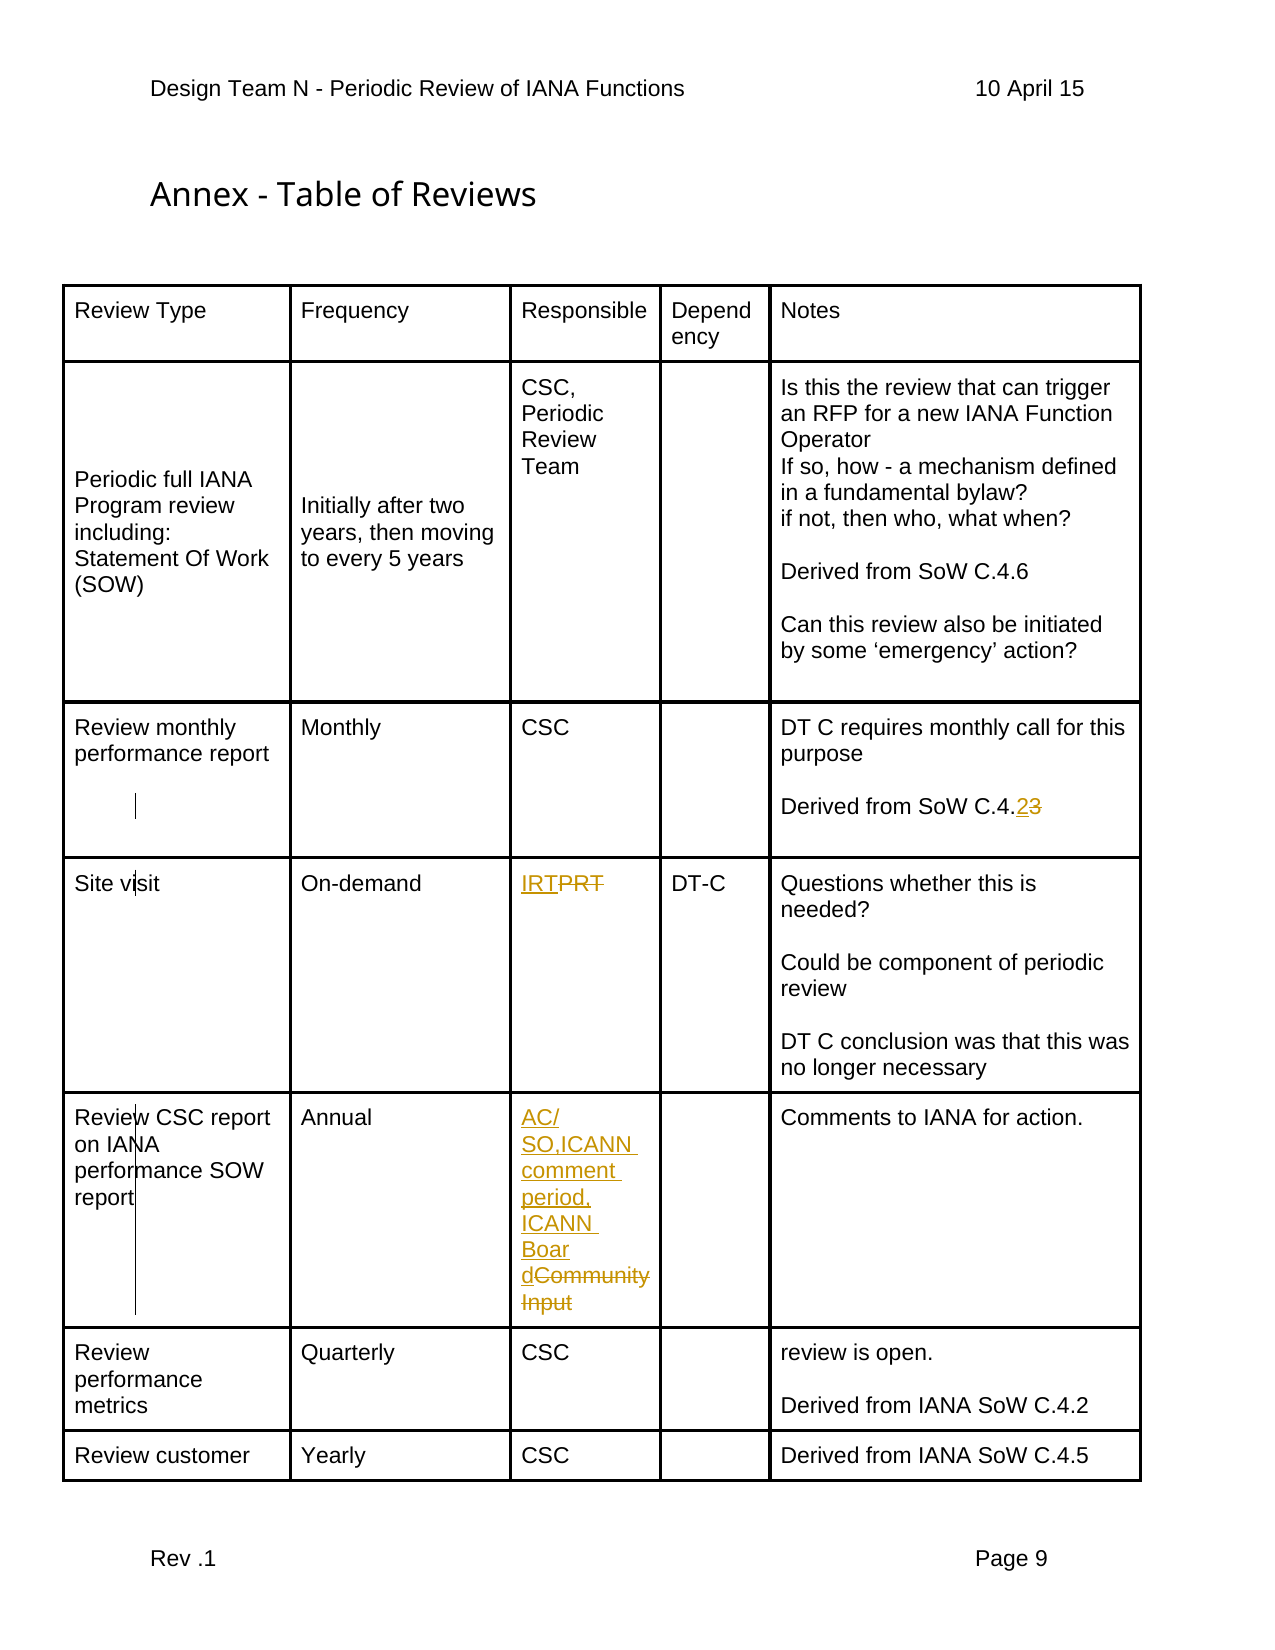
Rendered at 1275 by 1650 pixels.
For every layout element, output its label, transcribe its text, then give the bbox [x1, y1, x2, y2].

table_header Review Type [65, 287, 289, 360]
table_cell [662, 704, 768, 856]
table_cell CSC, Periodic Review Team [512, 363, 659, 700]
table_cell [512, 1094, 659, 1326]
table_cell Review CSC report on IANA performance SOW report [65, 1094, 289, 1326]
table_cell Monthly [292, 704, 509, 856]
table_header Frequency [292, 287, 509, 360]
table_cell On-demand [292, 859, 509, 1091]
table_cell Questions whether this is needed? Could be component of periodic review DT C conclusion was that this was no longer necessary [772, 859, 1139, 1091]
table_cell CSC [512, 704, 659, 856]
table_cell review is open. Derived from IANA SoW C.4.2 [772, 1329, 1139, 1429]
table_cell Site visit [65, 859, 289, 1091]
table_cell Initially after two years, then moving to every 5 years [292, 363, 509, 700]
table_cell Review monthly performance report [65, 704, 289, 856]
table_cell CSC [512, 1329, 659, 1429]
table_cell Periodic full IANA Program review including: Statement Of Work (SOW) [65, 363, 289, 700]
table_cell Review performance metrics [65, 1329, 289, 1429]
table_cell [65, 1432, 289, 1479]
table_header Responsible [512, 287, 659, 360]
table_cell CSC [512, 1432, 659, 1479]
table_cell [662, 1094, 768, 1326]
table_cell [662, 363, 768, 700]
table_cell DT C requires monthly call for this purpose Derived from SoW C.4. [772, 704, 1139, 856]
table_header Notes [772, 287, 1139, 360]
subtitle Annex - Table of Reviews [150, 171, 1125, 216]
table_cell Quarterly [292, 1329, 509, 1429]
table_header Dependency [662, 287, 768, 360]
table_cell DT-C [662, 859, 768, 1091]
table_cell Is this the review that can trigger an RFP for a new IANA Function Operator If so, how - a mechanism defined in a fundamental bylaw? if not, then who, what when? Derived from SoW C.4.6 Can this review also be initiated by some ‘emergency’ action? [772, 363, 1139, 700]
table_cell Annual [292, 1094, 509, 1326]
table_cell Comments to IANA for action. [772, 1094, 1139, 1326]
table_cell [512, 859, 659, 1091]
table_cell [662, 1432, 768, 1479]
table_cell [772, 1432, 1139, 1479]
table_cell [662, 1329, 768, 1429]
table_cell Yearly [292, 1432, 509, 1479]
